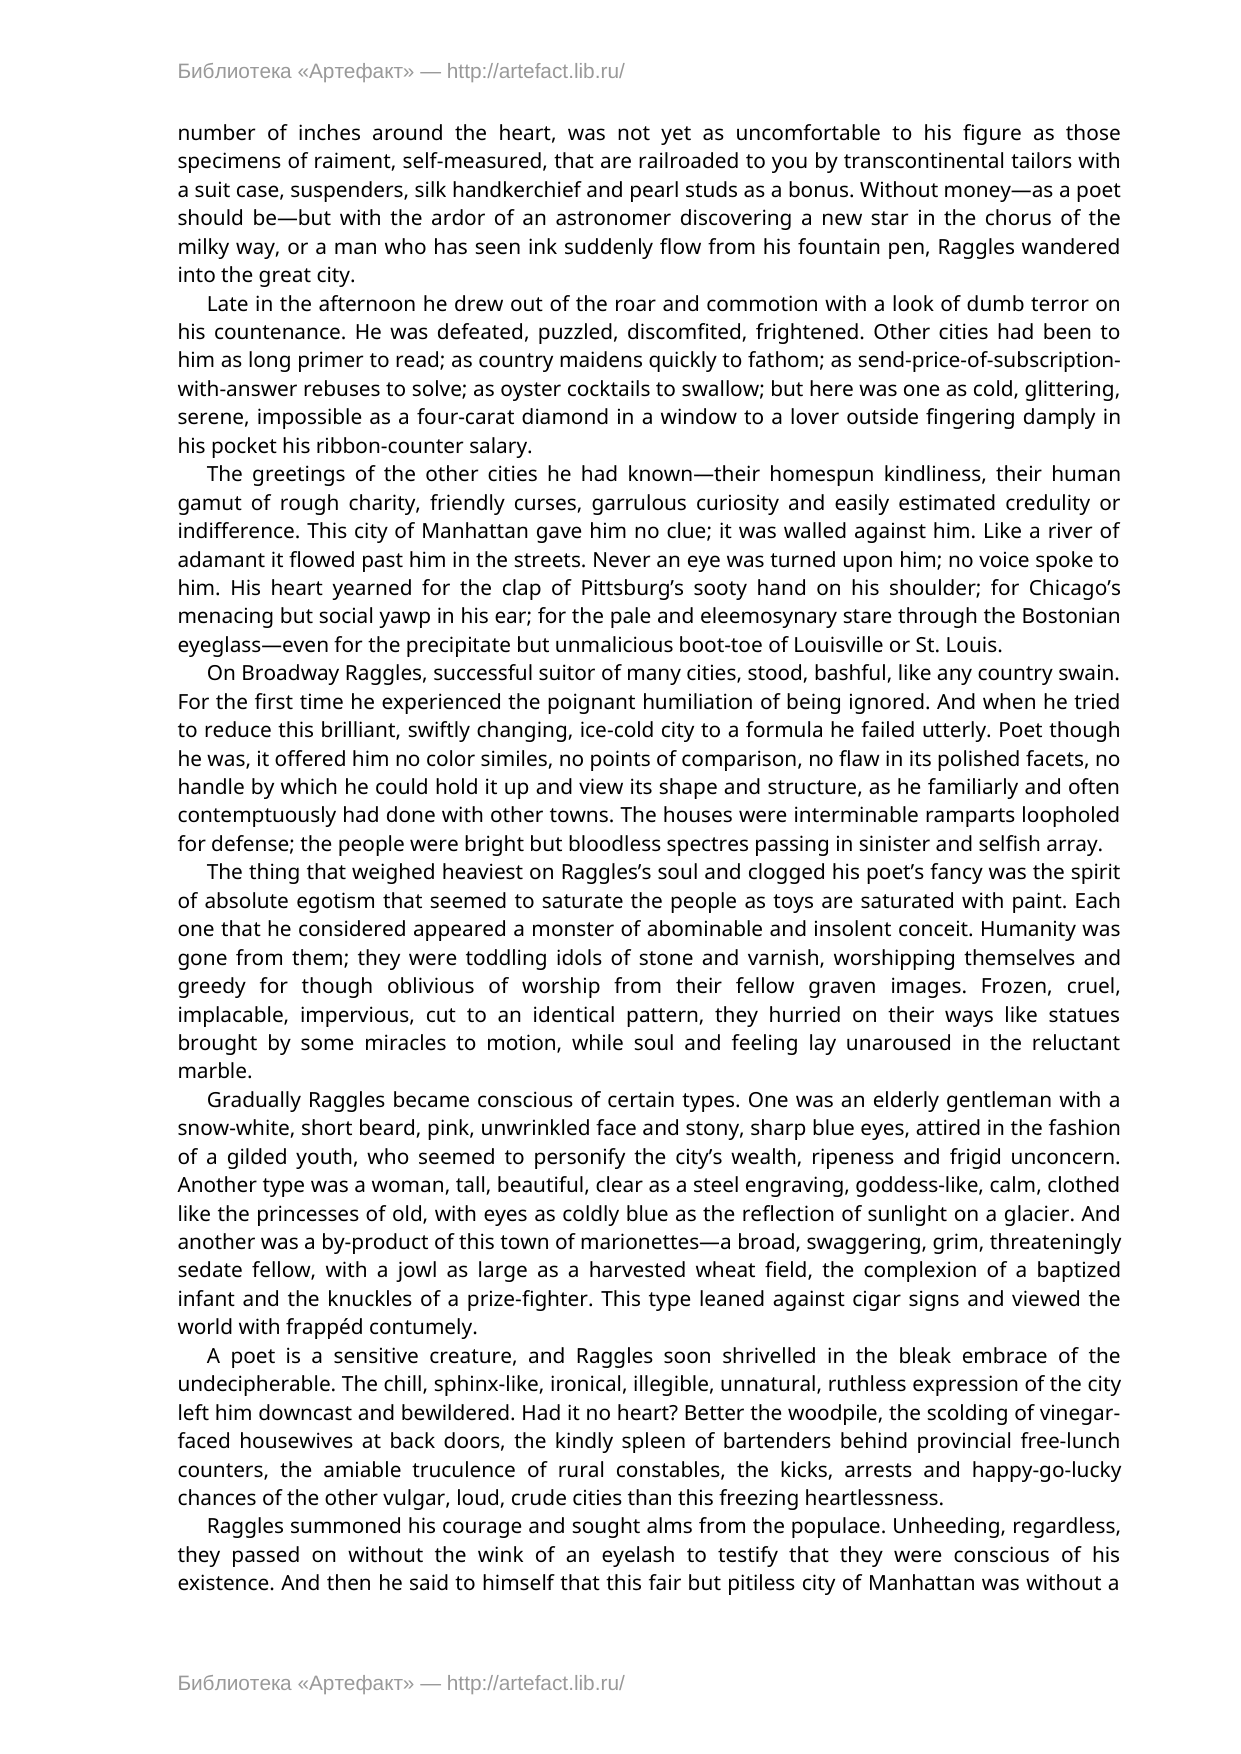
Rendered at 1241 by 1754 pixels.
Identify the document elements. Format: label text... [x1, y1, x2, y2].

text Gradually Raggles became conscious of certain types. One was an elderly gentleman with a snow-white, short beard, pink, unwrinkled face and stony, sharp blue eyes, attired in the fashion of a gilded youth, who seemed to personify the city’s wealth, ripeness and frigid unconcern. Another type was a woman, tall, beautiful, clear as a steel engraving, goddess-like, calm, clothed like the princesses of old, with eyes as coldly blue as the reflection of sunlight on a glacier. And another was a by-product of this town of marionettes—a broad, swaggering, grim, threateningly sedate fellow, with a jowl as large as a harvested wheat field, the complexion of a baptized infant and the knuckles of a prize-fighter. This type leaned against cigar signs and viewed the world with frappéd contumely. [177, 1085, 1122, 1341]
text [177, 118, 1122, 289]
text The thing that weighed heaviest on Raggles’s soul and clogged his poet’s fancy was the spirit of absolute egotism that seemed to saturate the people as toys are saturated with paint. Each one that he considered appeared a monster of abominable and insolent conceit. Humanity was gone from them; they were toddling idols of stone and varnish, worshipping themselves and greedy for though oblivious of worship from their fellow graven images. Frozen, cruel, implacable, impervious, cut to an identical pattern, they hurried on their ways like statues brought by some miracles to motion, while soul and feeling lay unaroused in the reluctant marble. [177, 857, 1122, 1085]
text The greetings of the other cities he had known—their homespun kindliness, their human gamut of rough charity, friendly curses, garrulous curiosity and easily estimated credulity or indifference. This city of Manhattan gave him no clue; it was walled against him. Like a river of adamant it flowed past him in the streets. Never an eye was turned upon him; no voice spoke to him. His heart yearned for the clap of Pittsburg’s sooty hand on his shoulder; for Chicago’s menacing but social yawp in his ear; for the pale and eleemosynary stare through the Bostonian eyeglass—even for the precipitate but unmalicious boot-toe of Louisville or St. Louis. [177, 459, 1122, 658]
text On Broadway Raggles, successful suitor of many cities, stood, bashful, like any country swain. For the first time he experienced the poignant humiliation of being ignored. And when he tried to reduce this brilliant, swiftly changing, ice-cold city to a formula he failed utterly. Poet though he was, it offered him no color similes, no points of comparison, no flaw in its polished facets, no handle by which he could hold it up and view its shape and structure, as he familiarly and often contemptuously had done with other towns. The houses were interminable ramparts loopholed for defense; the people were bright but bloodless spectres passing in sinister and selfish array. [177, 658, 1122, 857]
text Late in the afternoon he drew out of the roar and commotion with a look of dumb terror on his countenance. He was defeated, puzzled, discomfited, frightened. Other cities had been to him as long primer to read; as country maidens quickly to fathom; as send-price-of-subscription-with-answer rebuses to solve; as oyster cocktails to swallow; but here was one as cold, glittering, serene, impossible as a four-carat diamond in a window to a lover outside fingering damply in his pocket his ribbon-counter salary. [177, 289, 1122, 459]
text A poet is a sensitive creature, and Raggles soon shrivelled in the bleak embrace of the undecipherable. The chill, sphinx-like, ironical, illegible, unnatural, ruthless expression of the city left him downcast and bewildered. Had it no heart? Better the woodpile, the scolding of vinegar-faced housewives at back doors, the kindly spleen of bartenders behind provincial free-lunch counters, the amiable truculence of rural constables, the kicks, arrests and happy-go-lucky chances of the other vulgar, loud, crude cities than this freezing heartlessness. [177, 1341, 1122, 1512]
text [177, 1512, 1122, 1597]
